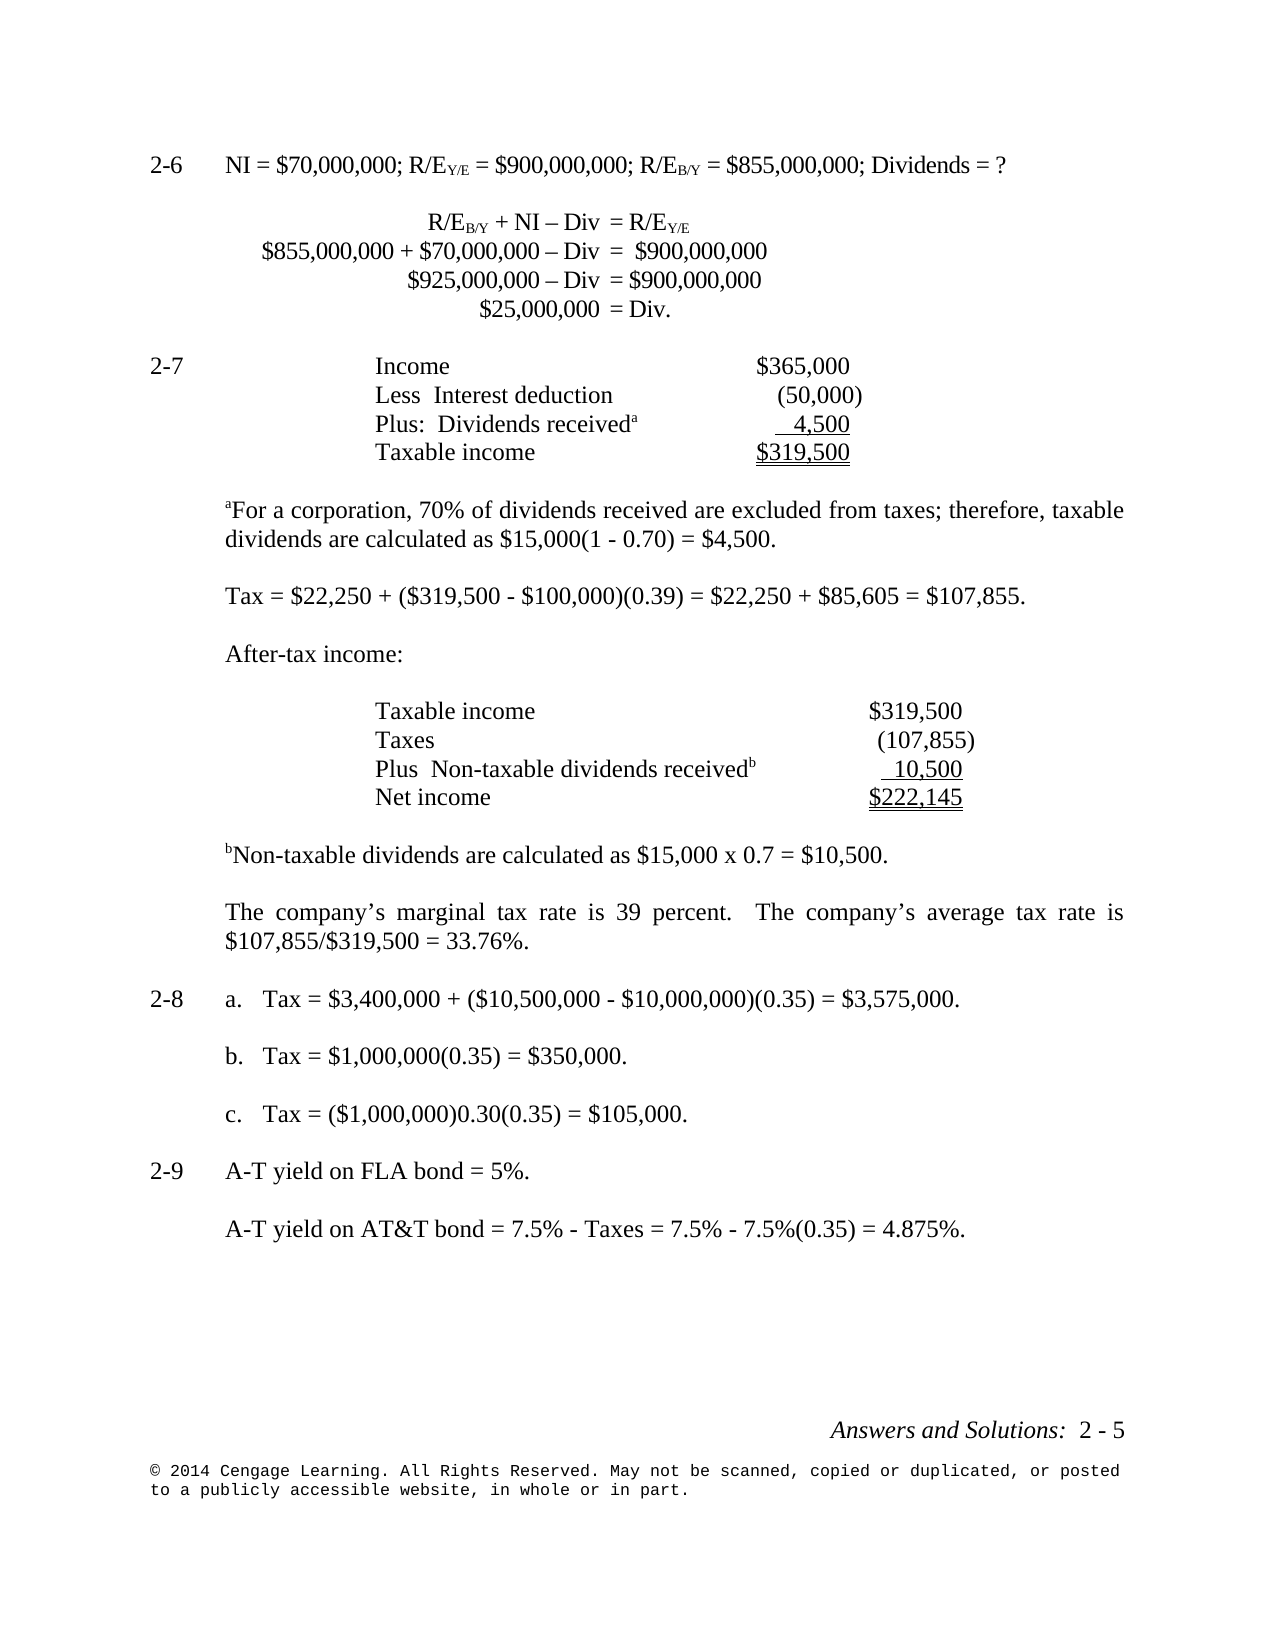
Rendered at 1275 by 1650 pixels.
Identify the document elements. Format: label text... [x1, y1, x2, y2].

text Plus Non-taxable dividends receivedb 10,500 [150, 754, 1125, 782]
text Taxable income $319,500 [150, 437, 1125, 466]
text Less Interest deduction (50,000) [150, 380, 1125, 409]
text $925,000,000 – Div = $900,000,000 [225, 265, 1125, 294]
text Taxable income $319,500 [150, 696, 1125, 725]
text 2-6 NI = $70,000,000; R/EY/E = $900,000,000; R/EB/Y = $855,000,000; Dividends = ? [150, 150, 1125, 179]
text $855,000,000 + $70,000,000 – Div = $900,000,000 [225, 236, 1125, 265]
text aFor a corporation, 70% of dividends received are excluded from taxes; therefore, taxable dividends are calculated as $15,000(1 - 0.70) = $4,500. [225, 495, 1125, 552]
text R/EB/Y + NI – Div = R/EY/E [225, 207, 1125, 236]
text Tax = $22,250 + ($319,500 - $100,000)(0.39) = $22,250 + $85,605 = $107,855. [225, 581, 1125, 610]
text 2-9 A-T yield on FLA bond = 5%. [150, 1156, 1125, 1185]
text Taxes (107,855) [150, 725, 1125, 754]
text A-T yield on AT&T bond = 7.5% - Taxes = 7.5% - 7.5%(0.35) = 4.875%. [150, 1214, 1125, 1242]
text Plus: Dividends receiveda 4,500 [150, 409, 1125, 437]
text b. Tax = $1,000,000(0.35) = $350,000. [150, 1041, 1125, 1070]
text The company’s marginal tax rate is 39 percent. The company’s average tax rate is $107,855/$319,500 = 33.76%. [225, 897, 1125, 955]
text 2-7 Income $365,000 [150, 351, 1125, 380]
text 2-8 a. Tax = $3,400,000 + ($10,500,000 - $10,000,000)(0.35) = $3,575,000. [150, 984, 1125, 1012]
text Net income $222,145 [150, 782, 1125, 811]
text $25,000,000 = Div. [225, 294, 1125, 322]
text After-tax income: [150, 639, 1125, 667]
text bNon-taxable dividends are calculated as $15,000 x 0.7 = $10,500. [150, 840, 1125, 869]
text c. Tax = ($1,000,000)0.30(0.35) = $105,000. [150, 1099, 1125, 1127]
